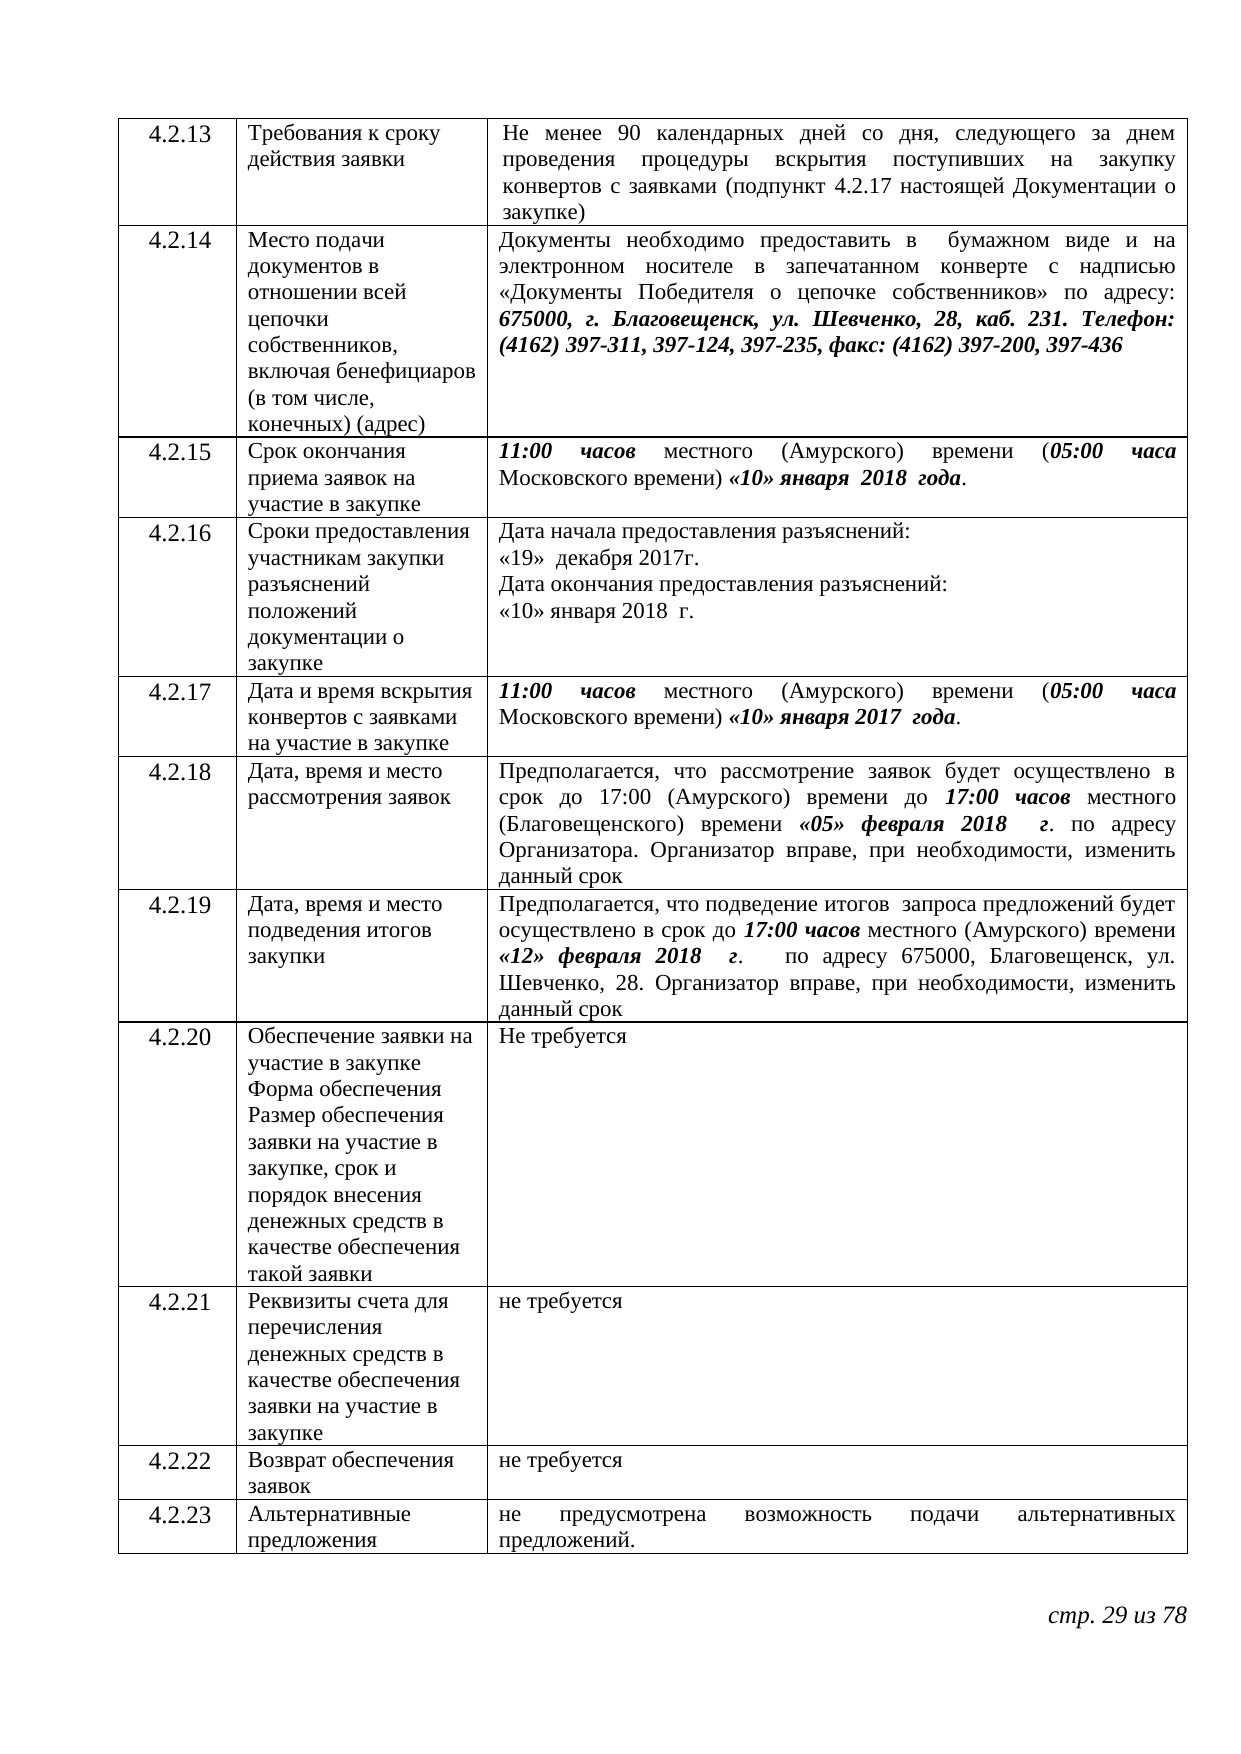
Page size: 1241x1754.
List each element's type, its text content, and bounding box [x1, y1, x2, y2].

table_cell [119, 518, 236, 676]
table_cell Не требуется [488, 1023, 1187, 1286]
table_cell [119, 677, 236, 756]
table_cell Требования к сроку действия заявки [237, 119, 487, 224]
table_cell [119, 438, 236, 517]
table_cell [119, 1287, 236, 1445]
table_cell 11:00 часов местного (Амурского) времени (05емьсот пятьдесят пять тысяч четырестадвести:00 часа Московского времени) «10» января 2017 года. [488, 677, 1187, 756]
table_cell Реквизиты счета для перечисления денежных средств в качестве обеспечения заявки на участие в закупке [237, 1287, 487, 1445]
table_cell [119, 226, 236, 436]
table_cell Дата и время вскрытия конвертов с заявками на участие в закупке [237, 677, 487, 756]
table_cell Срок окончания приема заявок на участие в закупке [237, 438, 487, 517]
table_cell Обеспечение заявки на участие в закупке Форма обеспечения Размер обеспечения заявки на участие в закупке, срок и порядок внесения денежных средств в качестве обеспечения такой заявки [237, 1023, 487, 1286]
table_cell Не менее 90 календарных дней со дня, следующего за днем проведения процедуры вскрытия поступивших на закупку конвертов с заявками (подпункт 4.2.17 настоящей Документации о закупке) [488, 119, 1187, 224]
table_cell [119, 1446, 236, 1499]
table_cell Альтернативные предложения [237, 1500, 487, 1553]
table_cell Предполагается, что подведение итогов запроса предложений будет осуществлено в срок до 17:00 часов местного (Амурского) времени «12» февраля 2018 г. по адресу 675000, Благовещенск, ул. Шевченко, 28. Организатор вправе, при необходимости, изменить данный срок [488, 890, 1187, 1021]
table_cell Дата начала предоставления разъяснений: «19» декабря 2017г. Дата окончания предоставления разъяснений: «10» января 2018 г. [488, 518, 1187, 676]
table_cell Документы необходимо предоставить в бумажном виде и на электронном носителе в запечатанном конверте с надписью «Документы Победителя о цепочке собственников» по адресу: 675000, г. Благовещенск, ул. Шевченко, 28, каб. 231. Телефон: (4162) 397-311, 397-124, 397-235, факс: (4162) 397-200, 397-436 [488, 226, 1187, 436]
table_cell [119, 119, 236, 224]
table_cell Сроки предоставления участникам закупки разъяснений положений документации о закупке [237, 518, 487, 676]
table_cell 11:00 часов местного (Амурского) времени (05емьсот пятьдесят пять тысяч четырестадвести:00 часа Московского времени) «10» января 2018 года. [488, 438, 1187, 517]
table_cell [119, 890, 236, 1021]
table_cell Дата, время и место рассмотрения заявок [237, 757, 487, 889]
table_cell [119, 1500, 236, 1553]
table_cell не требуется [488, 1446, 1187, 1499]
table_cell не требуется [488, 1287, 1187, 1445]
table_cell Предполагается, что рассмотрение заявок будет осуществлено в срок до 17:00 (Амурского) времени до 17:00 часов местного (Благовещенского) времени «05» февраля 2018 г. по адресу Организатора. Организатор вправе, при необходимости, изменить данный срок [488, 757, 1187, 889]
table_cell Возврат обеспечения заявок [237, 1446, 487, 1499]
table_cell [119, 1023, 236, 1286]
table_cell Место подачи документов в отношении всей цепочки собственников, включая бенефициаров (в том числе, конечных) (адрес) [237, 226, 487, 436]
table_cell не предусмотрена возможность подачи альтернативных предложений. [488, 1500, 1187, 1553]
table_cell Дата, время и место подведения итогов закупки [237, 890, 487, 1021]
table_cell [119, 757, 236, 889]
